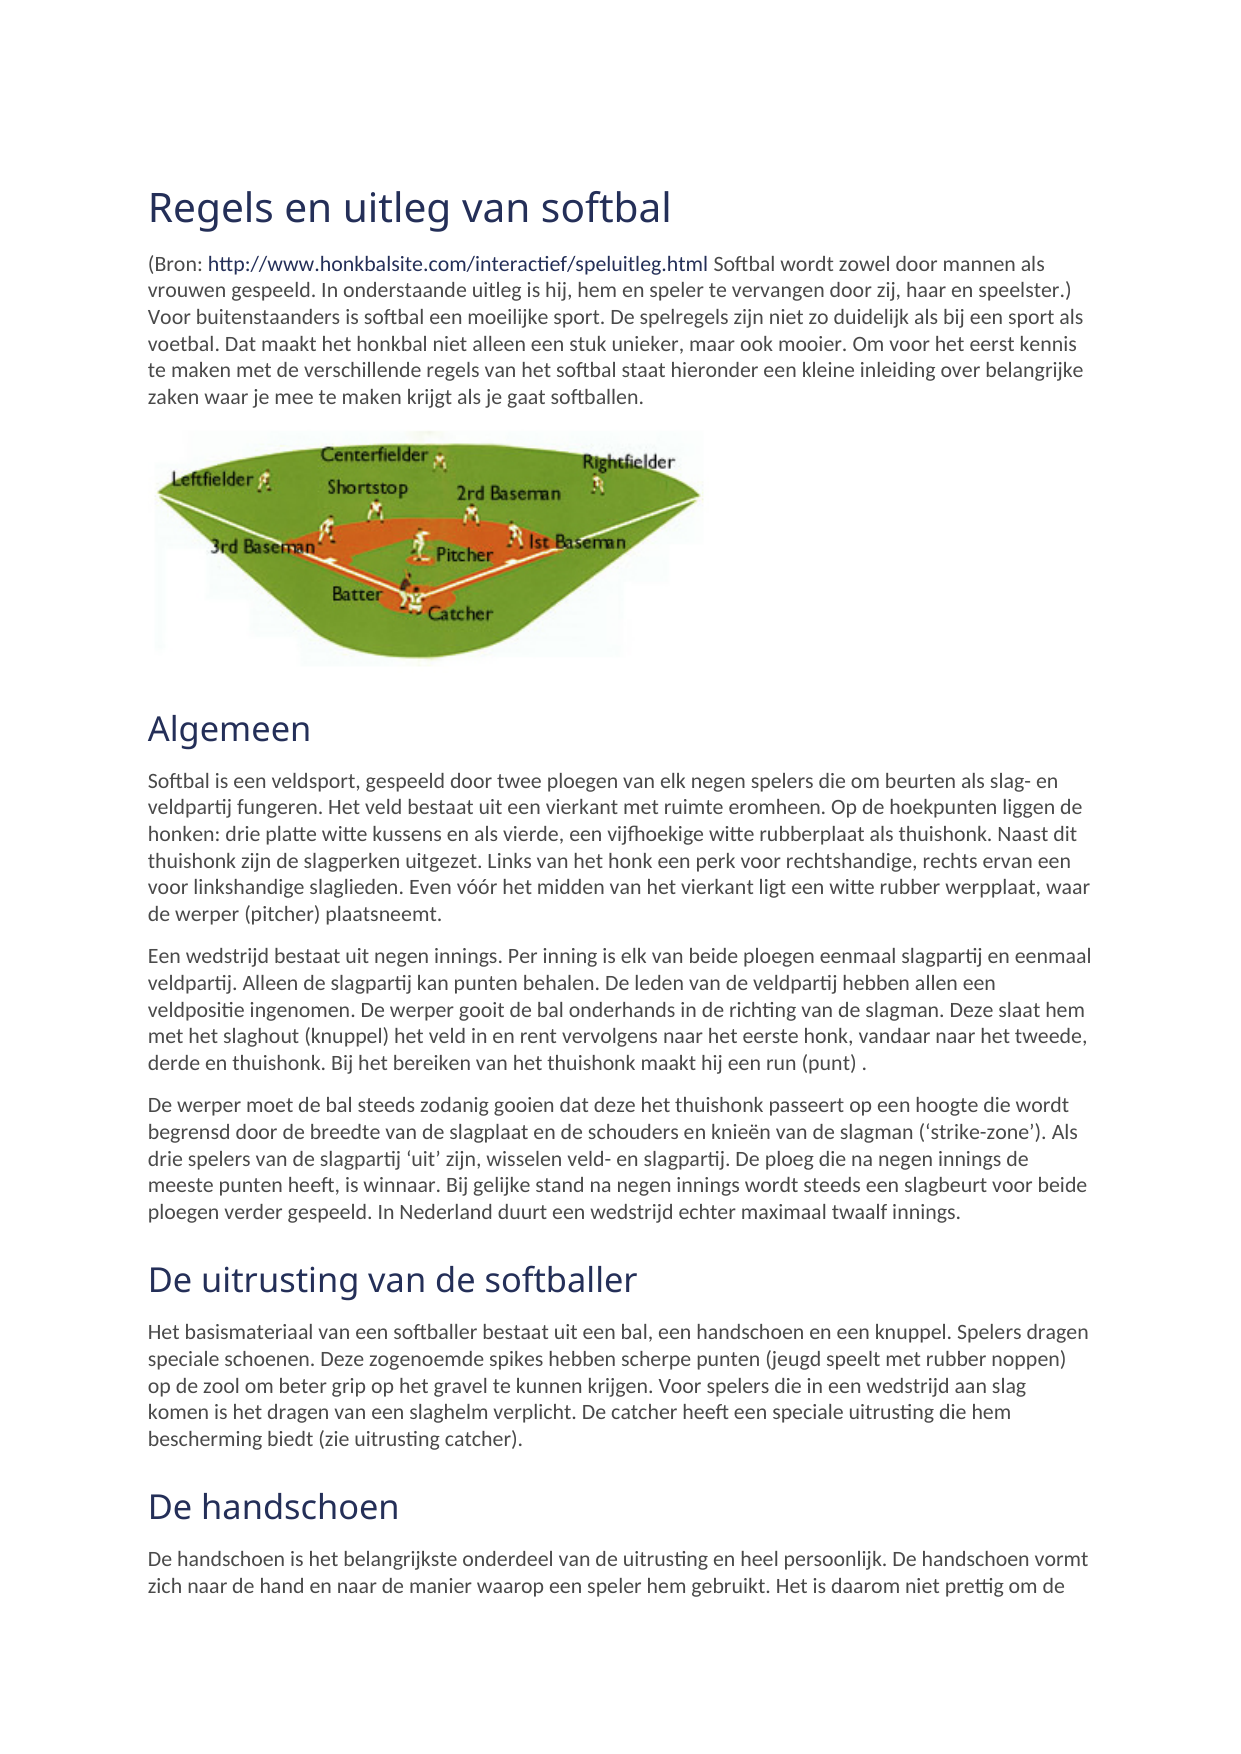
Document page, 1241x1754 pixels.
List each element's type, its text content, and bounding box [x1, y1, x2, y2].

text Softbal is een veldsport, gespeeld door twee ploegen van elk negen spelers die om beurten als slag- en veldpartij fungeren. Het veld bestaat uit een vierkant met ruimte eromheen. Op de hoekpunten liggen de honken: drie platte witte kussens en als vierde, een vijfhoekige witte rubberplaat als thuishonk. Naast dit thuishonk zijn de slagperken uitgezet. Links van het honk een perk voor rechtshandige, rechts ervan een voor linkshandige slaglieden. Even vóór het midden van het vierkant ligt een witte rubber werpplaat, waar de werper (pitcher) plaatsneemt. [148, 767, 1093, 927]
text Algemeen [148, 704, 1093, 751]
text De handschoen is het belangrijkste onderdeel van de uitrusting en heel persoonlijk. De handschoen vormt zich naar de hand en naar de manier waarop een speler hem gebruikt. Het is daarom niet prettig om de [148, 1546, 1093, 1599]
text Regels en uitleg van softbal [148, 179, 1093, 234]
picture [147, 425, 710, 673]
text (Bron: http://www.honkbalsite.com/interactief/speluitleg.html Softbal wordt zowel door mannen als vrouwen gespeeld. In onderstaande uitleg is hij, hem en speler te vervangen door zij, haar en speelster.) Voor buitenstaanders is softbal een moeilijke sport. De spelregels zijn niet zo duidelijk als bij een sport als voetbal. Dat maakt het honkbal niet alleen een stuk unieker, maar ook mooier. Om voor het eerst kennis te maken met de verschillende regels van het softbal staat hieronder een kleine inleiding over belangrijke zaken waar je mee te maken krijgt als je gaat softballen. [148, 250, 1093, 410]
text De werper moet de bal steeds zodanig gooien dat deze het thuishonk passeert op een hoogte die wordt begrensd door de breedte van de slagplaat en de schouders en knieën van de slagman (‘strike-zone’). Als drie spelers van de slagpartij ‘uit’ zijn, wisselen veld- en slagpartij. De ploeg die na negen innings de meeste punten heeft, is winnaar. Bij gelijke stand na negen innings wordt steeds een slagbeurt voor beide ploegen verder gespeeld. In Nederland duurt een wedstrijd echter maximaal twaalf innings. [148, 1091, 1093, 1225]
text Een wedstrijd bestaat uit negen innings. Per inning is elk van beide ploegen eenmaal slagpartij en eenmaal veldpartij. Alleen de slagpartij kan punten behalen. De leden van de veldpartij hebben allen een veldpositie ingenomen. De werper gooit de bal onderhands in de richting van de slagman. Deze slaat hem met het slaghout (knuppel) het veld in en rent vervolgens naar het eerste honk, vandaar naar het tweede, derde en thuishonk. Bij het bereiken van het thuishonk maakt hij een run (punt) . [148, 942, 1093, 1076]
text Het basismateriaal van een softballer bestaat uit een bal, een handschoen en een knuppel. Spelers dragen speciale schoenen. Deze zogenoemde spikes hebben scherpe punten (jeugd speelt met rubber noppen) op de zool om beter grip op het gravel te kunnen krijgen. Voor spelers die in een wedstrijd aan slag komen is het dragen van een slaghelm verplicht. De catcher heeft een speciale uitrusting die hem bescherming biedt (zie uitrusting catcher). [148, 1318, 1093, 1452]
text De uitrusting van de softballer [148, 1256, 1093, 1303]
text De handschoen [148, 1483, 1093, 1530]
